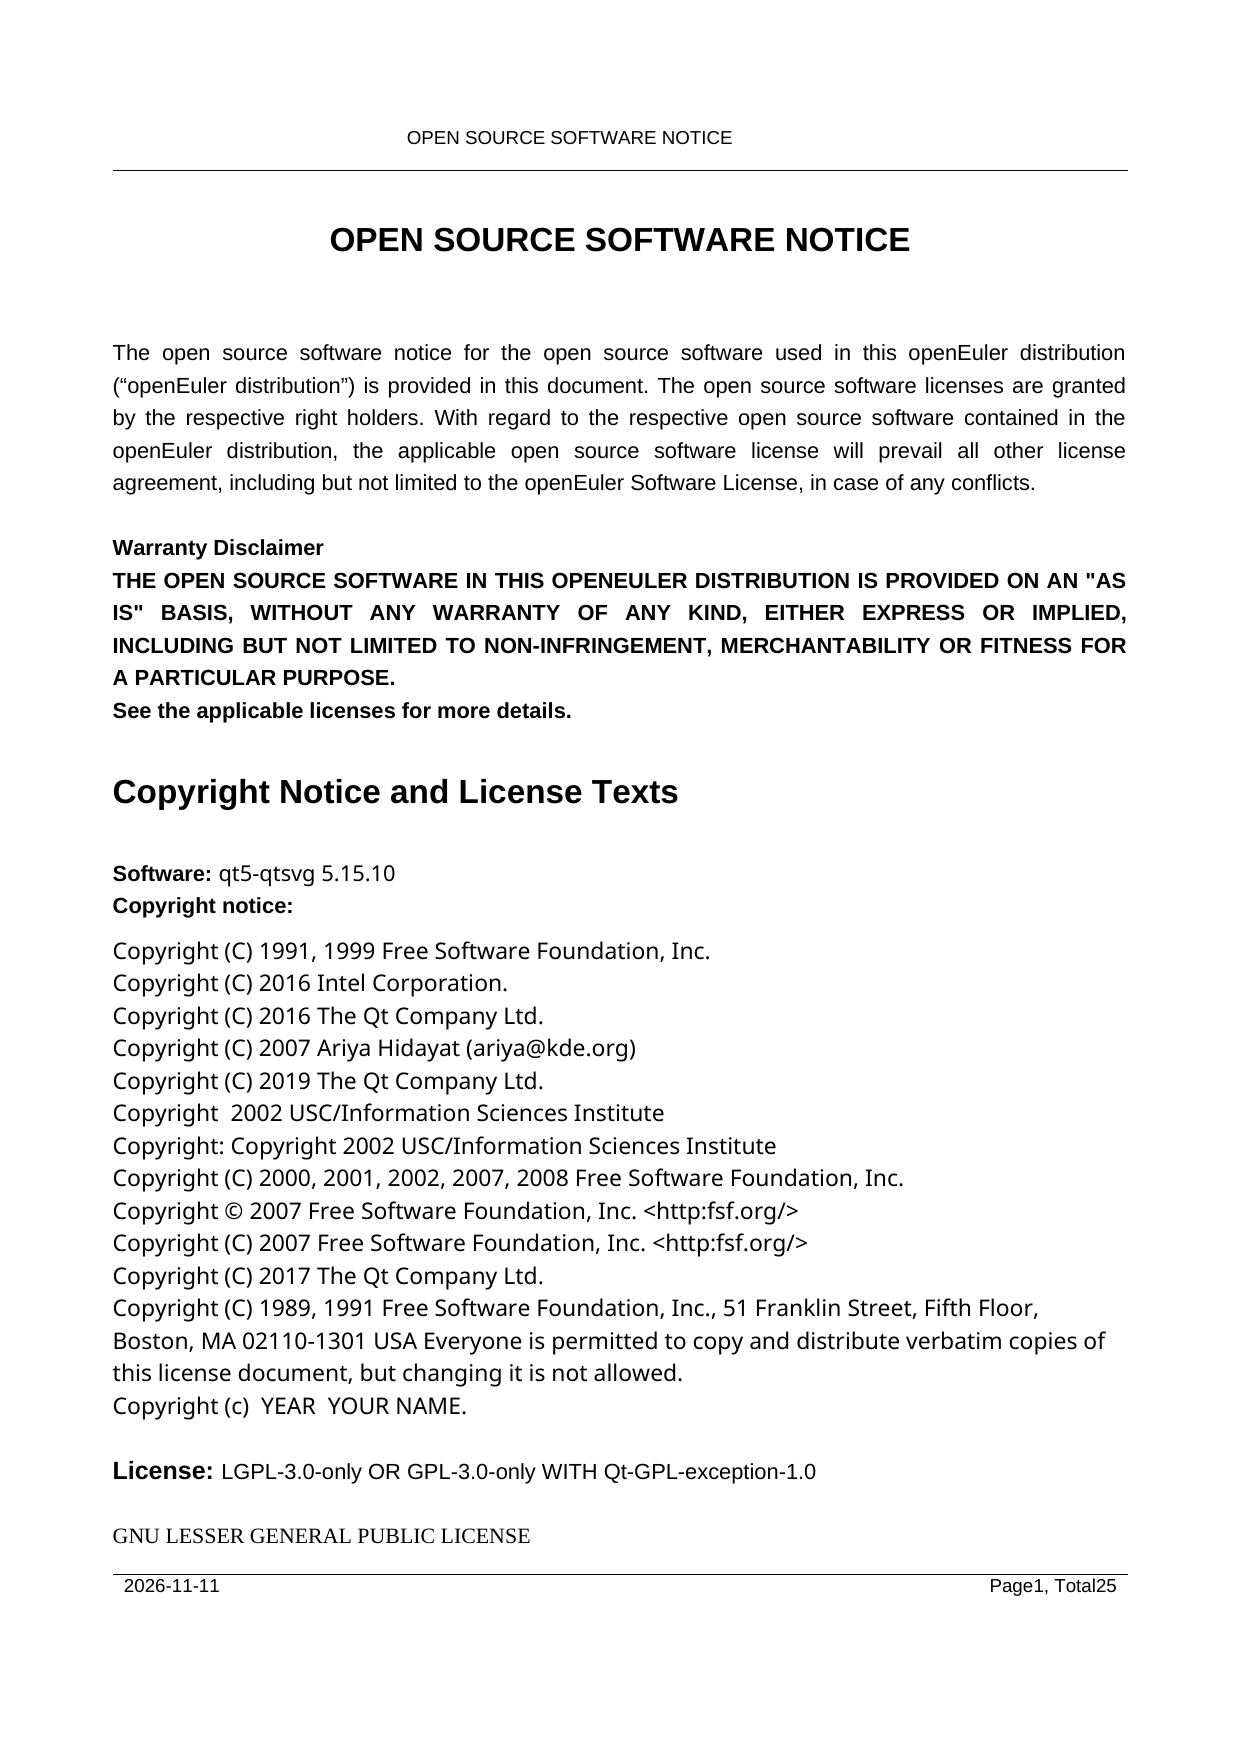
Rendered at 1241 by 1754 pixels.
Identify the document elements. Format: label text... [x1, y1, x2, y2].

text Copyright (C) 1991, 1999 Free Software Foundation, Inc. Copyright (C) 2016 Intel Corporation. Copyright (C) 2016 The Qt Company Ltd. Copyright (C) 2007 Ariya Hidayat (ariya@kde.org) Copyright (C) 2019 The Qt Company Ltd. Copyright 2002 USC/Information Sciences Institute Copyright: Copyright 2002 USC/Information Sciences Institute Copyright (C) 2000, 2001, 2002, 2007, 2008 Free Software Foundation, Inc. Copyright © 2007 Free Software Foundation, Inc. <http:fsf.org/> Copyright (C) 2007 Free Software Foundation, Inc. <http:fsf.org/> Copyright (C) 2017 The Qt Company Ltd. Copyright (C) 1989, 1991 Free Software Foundation, Inc., 51 Franklin Street, Fifth Floor, Boston, MA 02110-1301 USA Everyone is permitted to copy and distribute verbatim copies of this license document, but changing it is not allowed. Copyright (c) YEAR YOUR NAME. [112, 934, 1128, 1454]
text License: LGPL-3.0-only OR GPL-3.0-only WITH Qt-GPL-exception-1.0 [112, 1454, 1128, 1486]
text Warranty Disclaimer [112, 531, 1128, 564]
text THE OPEN SOURCE SOFTWARE IN THIS OPENEULER DISTRIBUTION IS PROVIDED ON AN "AS IS" BASIS, WITHOUT ANY WARRANTY OF ANY KIND, EITHER EXPRESS OR IMPLIED, INCLUDING BUT NOT LIMITED TO NON-INFRINGEMENT, MERCHANTABILITY OR FITNESS FOR A PARTICULAR PURPOSE. See the applicable licenses for more details. [112, 564, 1128, 726]
text Copyright notice: [112, 889, 1128, 921]
text OPEN SOURCE SOFTWARE NOTICE [112, 206, 1128, 271]
text Copyright Notice and License Texts [112, 759, 1128, 824]
text The open source software notice for the open source software used in this openEuler distribution (“openEuler distribution”) is provided in this document. The open source software licenses are granted by the respective right holders. With regard to the respective open source software contained in the openEuler distribution, the applicable open source software license will prevail all other license agreement, including but not limited to the openEuler Software License, in case of any conflicts. [112, 336, 1128, 499]
text GNU LESSER GENERAL PUBLIC LICENSE [112, 1486, 1128, 1551]
title Software: qt5-qtsvg 5.15.10 [112, 856, 1128, 889]
